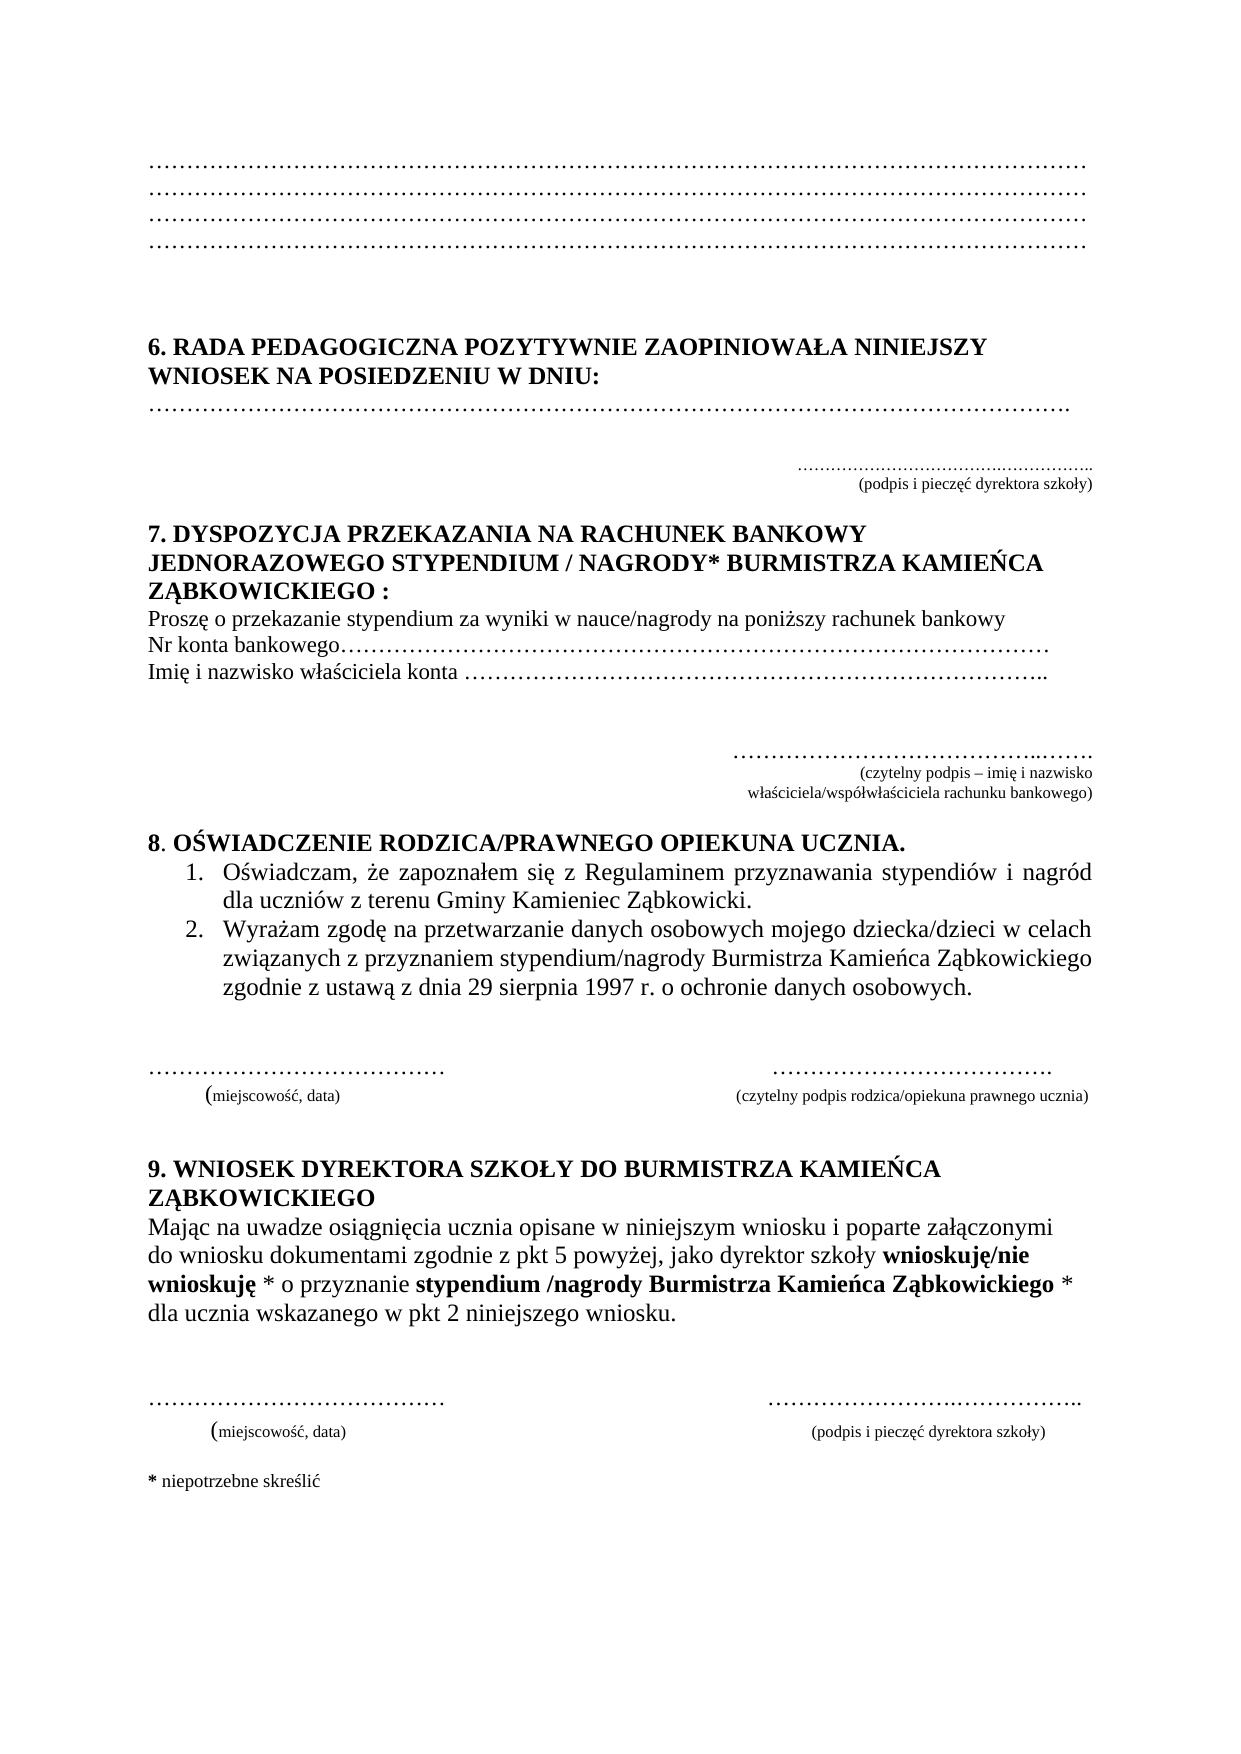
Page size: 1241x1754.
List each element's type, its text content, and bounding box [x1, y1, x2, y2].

list Oświadczam, że zapoznałem się z Regulaminem przyznawania stypendiów i nagród dla uczniów z terenu Gminy Kamieniec Ząbkowicki. [185, 857, 1093, 914]
text 9. WNIOSEK DYREKTORA SZKOŁY DO BURMISTRZA KAMIEŃCA ZĄBKOWICKIEGO [148, 1154, 1093, 1212]
text (miejscowość, data) (czytelny podpis rodzica/opiekuna prawnego ucznia) [148, 1079, 1093, 1106]
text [148, 148, 1093, 174]
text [148, 200, 1093, 227]
text (podpis i pieczęć dyrektora szkoły) [148, 473, 1093, 493]
text Mając na uwadze osiągnięcia ucznia opisane w niniejszym wniosku i poparte załączonymi do wniosku dokumentami zgodnie z pkt 5 powyżej, jako dyrektor szkoły wnioskuję/nie [148, 1212, 1093, 1269]
text właściciela/współwłaściciela rachunku bankowego) [148, 782, 1093, 802]
text Imię i nazwisko właściciela konta ………………………………………………………………….. [148, 658, 1093, 684]
list Wyrażam zgodę na przetwarzanie danych osobowych mojego dziecka/dzieci w celach związanych z przyznaniem stypendium/nagrody Burmistrza Kamieńca Ząbkowickiego zgodnie z ustawą z dnia 29 sierpnia 1997 r. o ochronie danych osobowych. [185, 914, 1093, 1001]
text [148, 174, 1093, 200]
text …………………………………..……. [148, 737, 1093, 763]
text ………………………………… ………………………………. [148, 1053, 1093, 1079]
text (czytelny podpis – imię i nazwisko [148, 763, 1093, 782]
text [148, 227, 1093, 253]
text 6. RADA PEDAGOGICZNA POZYTYWNIE ZAOPINIOWAŁA NINIEJSZY WNIOSEK NA POSIEDZENIU W DNIU: [148, 332, 1093, 389]
text 7. DYSPOZYCJA PRZEKAZANIA NA RACHUNEK BANKOWY JEDNORAZOWEGO STYPENDIUM / NAGRODY* BURMISTRZA KAMIEŃCA ZĄBKOWICKIEGO : [148, 519, 1093, 605]
text * niepotrzebne skreślić [148, 1458, 1093, 1491]
text ………………………………… …………………….…………….. [148, 1384, 1093, 1410]
text wnioskuję * o przyznanie stypendium /nagrody Burmistrza Kamieńca Ząbkowickiego * dla ucznia wskazanego w pkt 2 niniejszego wniosku. [148, 1269, 1093, 1327]
text ……………………………….…………….. [148, 454, 1093, 473]
text Proszę o przekazanie stypendium za wyniki w nauce/nagrody na poniższy rachunek bankowy [148, 605, 1093, 632]
text Nr konta bankowego………………………………………………………………………………… [148, 632, 1093, 658]
text (miejscowość, data) (podpis i pieczęć dyrektora szkoły) [148, 1410, 1093, 1443]
text …………………………………………………………………………………………………………. [148, 389, 1093, 416]
text 8. OŚWIADCZENIE RODZICA/PRAWNEGO OPIEKUNA UCZNIA. [148, 828, 1093, 857]
